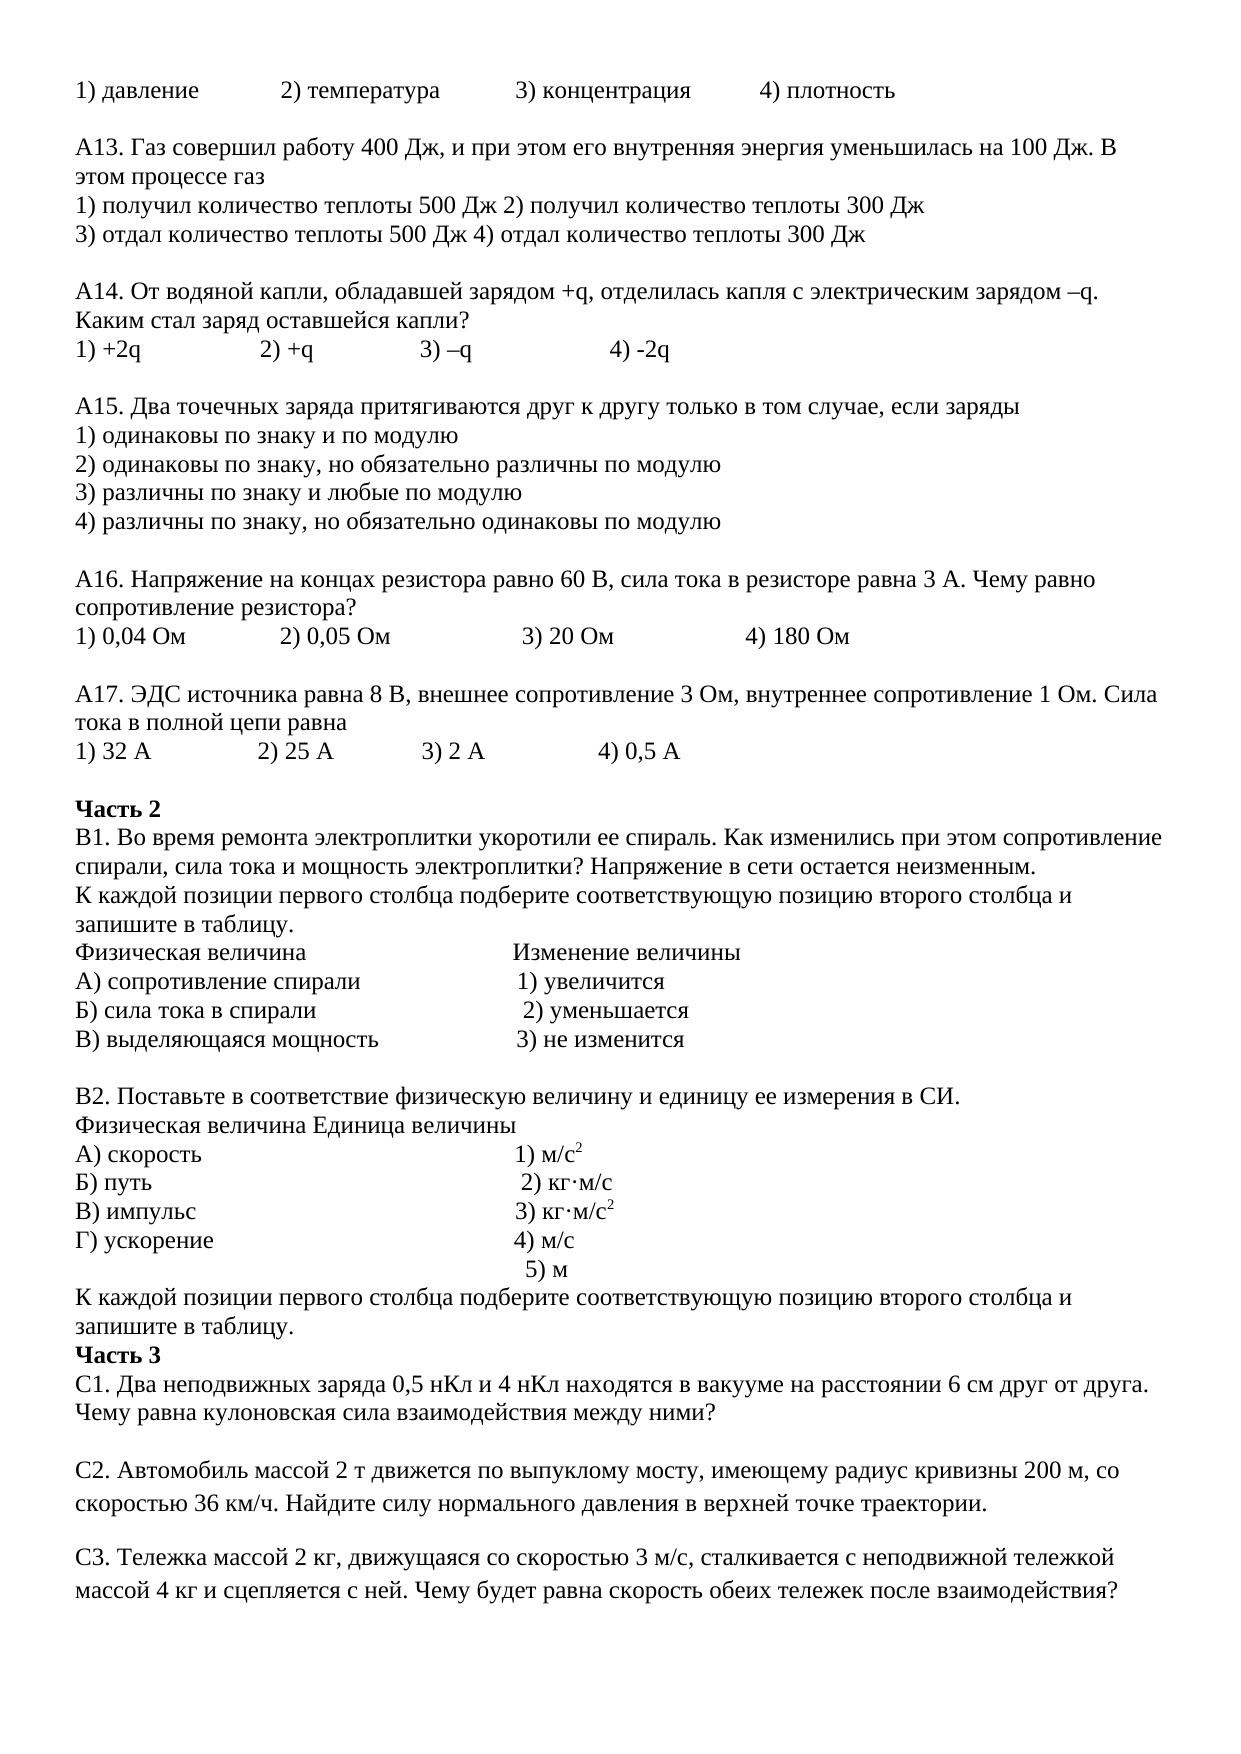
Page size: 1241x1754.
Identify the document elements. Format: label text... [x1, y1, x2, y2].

text 3) отдал количество теплоты 500 Дж 4) отдал количество теплоты 300 Дж [75, 219, 1165, 247]
text 1) получил количество теплоты 500 Дж 2) получил количество теплоты 300 Дж [75, 190, 1165, 219]
text В1. Во время ремонта электроплитки укоротили ее спираль. Как изменились при этом сопротивление спирали, сила тока и мощность электроплитки? Напряжение в сети остается неизменным. [75, 822, 1165, 880]
text А14. От водяной капли, обладавшей зарядом +q, отделилась капля с электрическим зарядом –q. Каким стал заряд оставшейся капли? [75, 276, 1165, 334]
text А13. Газ совершил работу 400 Дж, и при этом его внутренняя энергия уменьшилась на 100 Дж. В этом процессе газ [75, 132, 1165, 190]
text Г) ускорение 4) м/с [75, 1225, 1165, 1254]
text Часть 2 [75, 794, 1165, 822]
text Б) сила тока в спирали 2) уменьшается [75, 995, 1165, 1024]
text С1. Два неподвижных заряда 0,5 нКл и 4 нКл находятся в вакууме на расстоянии 6 см друг от друга. Чему равна кулоновская сила взаимодействия между ними? [75, 1369, 1165, 1426]
text 5) м [75, 1254, 1165, 1282]
text В) импульс 3) кг·м/с2 [75, 1196, 1165, 1225]
text С2. Автомобиль массой 2 т движется по выпуклому мосту, имеющему радиус кривизны 200 м, со скоростью 36 км/ч. Найдите силу нормального давления в верхней точке траектории. [75, 1455, 1165, 1517]
text 1) 0,04 Ом 2) 0,05 Ом 3) 20 Ом 4) 180 Ом [75, 621, 1165, 650]
text Физическая величина Изменение величины [75, 937, 1165, 966]
text А) скорость 1) м/с2 [75, 1139, 1165, 1167]
text Б) путь 2) кг·м/с [75, 1167, 1165, 1196]
text Часть 3 [75, 1340, 1165, 1369]
text 2) одинаковы по знаку, но обязательно различны по модулю [75, 449, 1165, 477]
text 3) различны по знаку и любые по модулю [75, 477, 1165, 506]
text 1) одинаковы по знаку и по модулю [75, 420, 1165, 449]
text Физическая величина Единица величины [75, 1110, 1165, 1139]
text А16. Напряжение на концах резистора равно 60 В, сила тока в резисторе равна 3 А. Чему равно сопротивление резистора? [75, 564, 1165, 621]
text В2. Поставьте в соответствие физическую величину и единицу ее измерения в СИ. [75, 1081, 1165, 1110]
text 1) +2q 2) +q 3) –q 4) -2q [75, 334, 1165, 362]
text 4) различны по знаку, но обязательно одинаковы по модулю [75, 506, 1165, 535]
text 1) 32 А 2) 25 А 3) 2 А 4) 0,5 А [75, 736, 1165, 765]
text А15. Два точечных заряда притягиваются друг к другу только в том случае, если заряды [75, 391, 1165, 420]
text К каждой позиции первого столбца подберите соответствующую позицию второго столбца и запишите в таблицу. [75, 880, 1165, 937]
text 1) давление 2) температура 3) концентрация 4) плотность [75, 75, 1165, 104]
text А) сопротивление спирали 1) увеличится [75, 966, 1165, 995]
text А17. ЭДС источника равна 8 В, внешнее сопротивление 3 Ом, внутреннее сопротивление 1 Ом. Сила тока в полной цепи равна [75, 679, 1165, 736]
text В) выделяющаяся мощность 3) не изменится [75, 1024, 1165, 1052]
text С3. Тележка массой , движущаяся со скоростью 3 м/с, сталкивается с неподвижной тележкой массой и сцепляется с ней. Чему будет равна скорость обеих тележек после взаимодействия? [75, 1542, 1165, 1604]
text К каждой позиции первого столбца подберите соответствующую позицию второго столбца и запишите в таблицу. [75, 1282, 1165, 1340]
